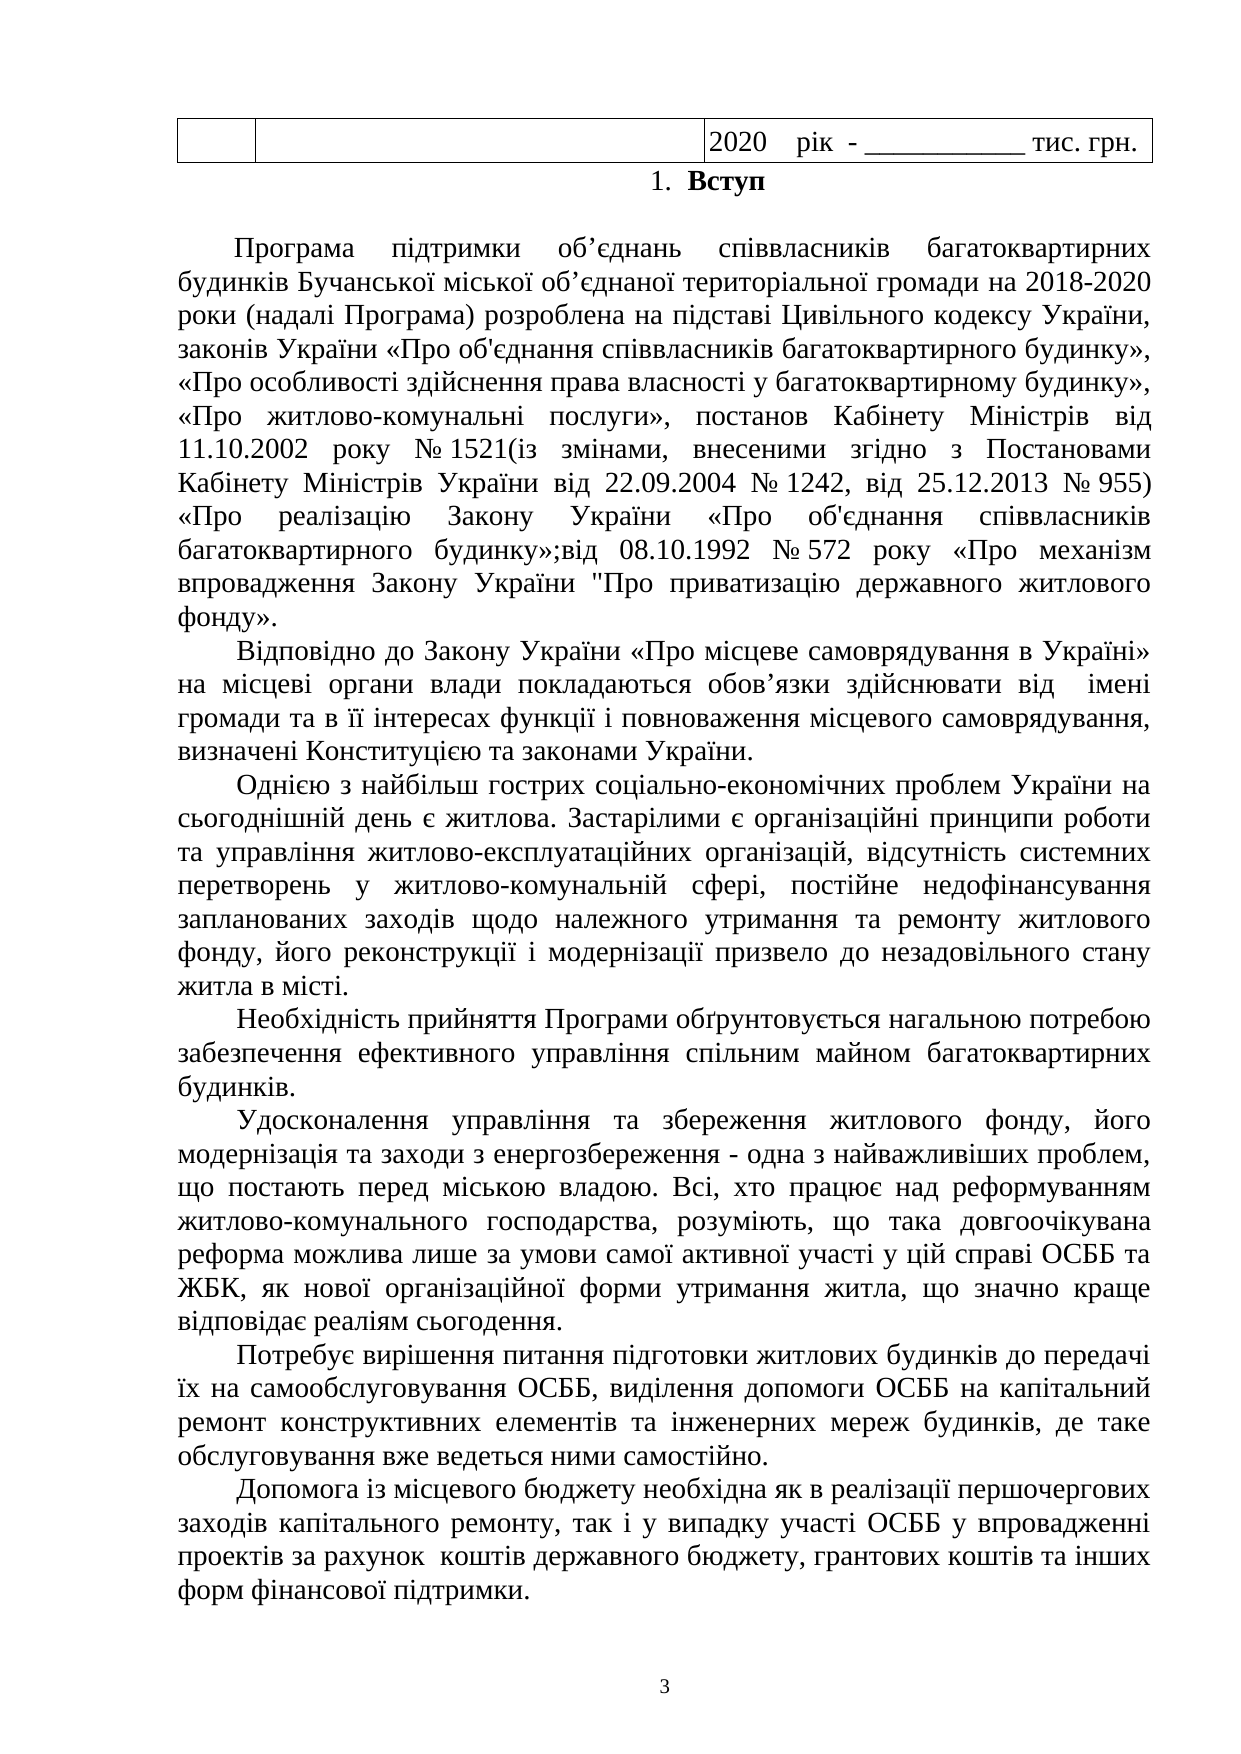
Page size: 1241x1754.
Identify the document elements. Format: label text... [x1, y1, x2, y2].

text Програма підтримки об’єднань співвласників багатоквартирних будинків Бучанської міської об’єднаної територіальної громади на 2018-2020 роки (надалі Програма) розроблена на підставі Цивільного кодексу України, законів України «Про об'єднання співвласників багатоквартирного будинку», «Про особливості здійснення права власності у багатоквартирному будинку», «Про житлово-комунальні послуги», постанов Кабінету Міністрів від 11.10.2002 року № 1521(із змінами, внесеними згідно з Постановами Кабінету Міністрів України від 22.09.2004 № 1242, від 25.12.2013 № 955) «Про реалізацію Закону України «Про об'єднання співвласників багатоквартирного будинку»;від 08.10.1992 № 572 року «Про механізм впровадження Закону України "Про приватизацію державного житлового фонду». [177, 230, 1152, 633]
text Однією з найбільш гострих соціально-економічних проблем України на сьогоднішній день є житлова. Застарілими є організаційні принципи роботи та управління житлово-експлуатаційних організацій, відсутність системних перетворень у житлово-комунальній сфері, постійне недофінансування запланованих заходів щодо належного утримання та ремонту житлового фонду, його реконструкції і модернізації призвело до незадовільного стану житла в місті. [177, 767, 1152, 1002]
text Необхідність прийняття Програми обґрунтовується нагальною потребою забезпечення ефективного управління спільним майном багатоквартирних будинків. [177, 1002, 1152, 1102]
text Удосконалення управління та збереження житлового фонду, його модернізація та заходи з енергозбереження - одна з найважливіших проблем, що постають перед міською владою. Всі, хто працює над реформуванням житлово-комунального господарства, розуміють, що така довгоочікувана реформа можлива лише за умови самої активної участі у цій справі ОСББ та ЖБК, як нової організаційної форми утримання житла, що значно краще відповідає реаліям сьогодення. [177, 1102, 1152, 1337]
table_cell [256, 119, 704, 162]
text Потребує вирішення питання підготовки житлових будинків до передачі їх на самообслуговування ОСББ, виділення допомоги ОСББ на капітальний ремонт конструктивних елементів та інженерних мереж будинків, де таке обслуговування вже ведеться ними самостійно. [177, 1337, 1152, 1471]
list Вступ [650, 163, 1152, 197]
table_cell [705, 119, 1152, 162]
text Допомога із місцевого бюджету необхідна як в реалізації першочергових заходів капітального ремонту, так і у випадку участі ОСББ у впровадженні проектів за рахунок коштів державного бюджету, грантових коштів та інших форм фінансової підтримки. [177, 1471, 1152, 1605]
table_cell 9 [178, 119, 255, 162]
text Відповідно до Закону України «Про місцеве самоврядування в Україні» на місцеві органи влади покладаються обов’язки здійснювати від імені громади та в її інтересах функції і повноваження місцевого самоврядування, визначені Конституцією та законами України. [177, 633, 1152, 767]
